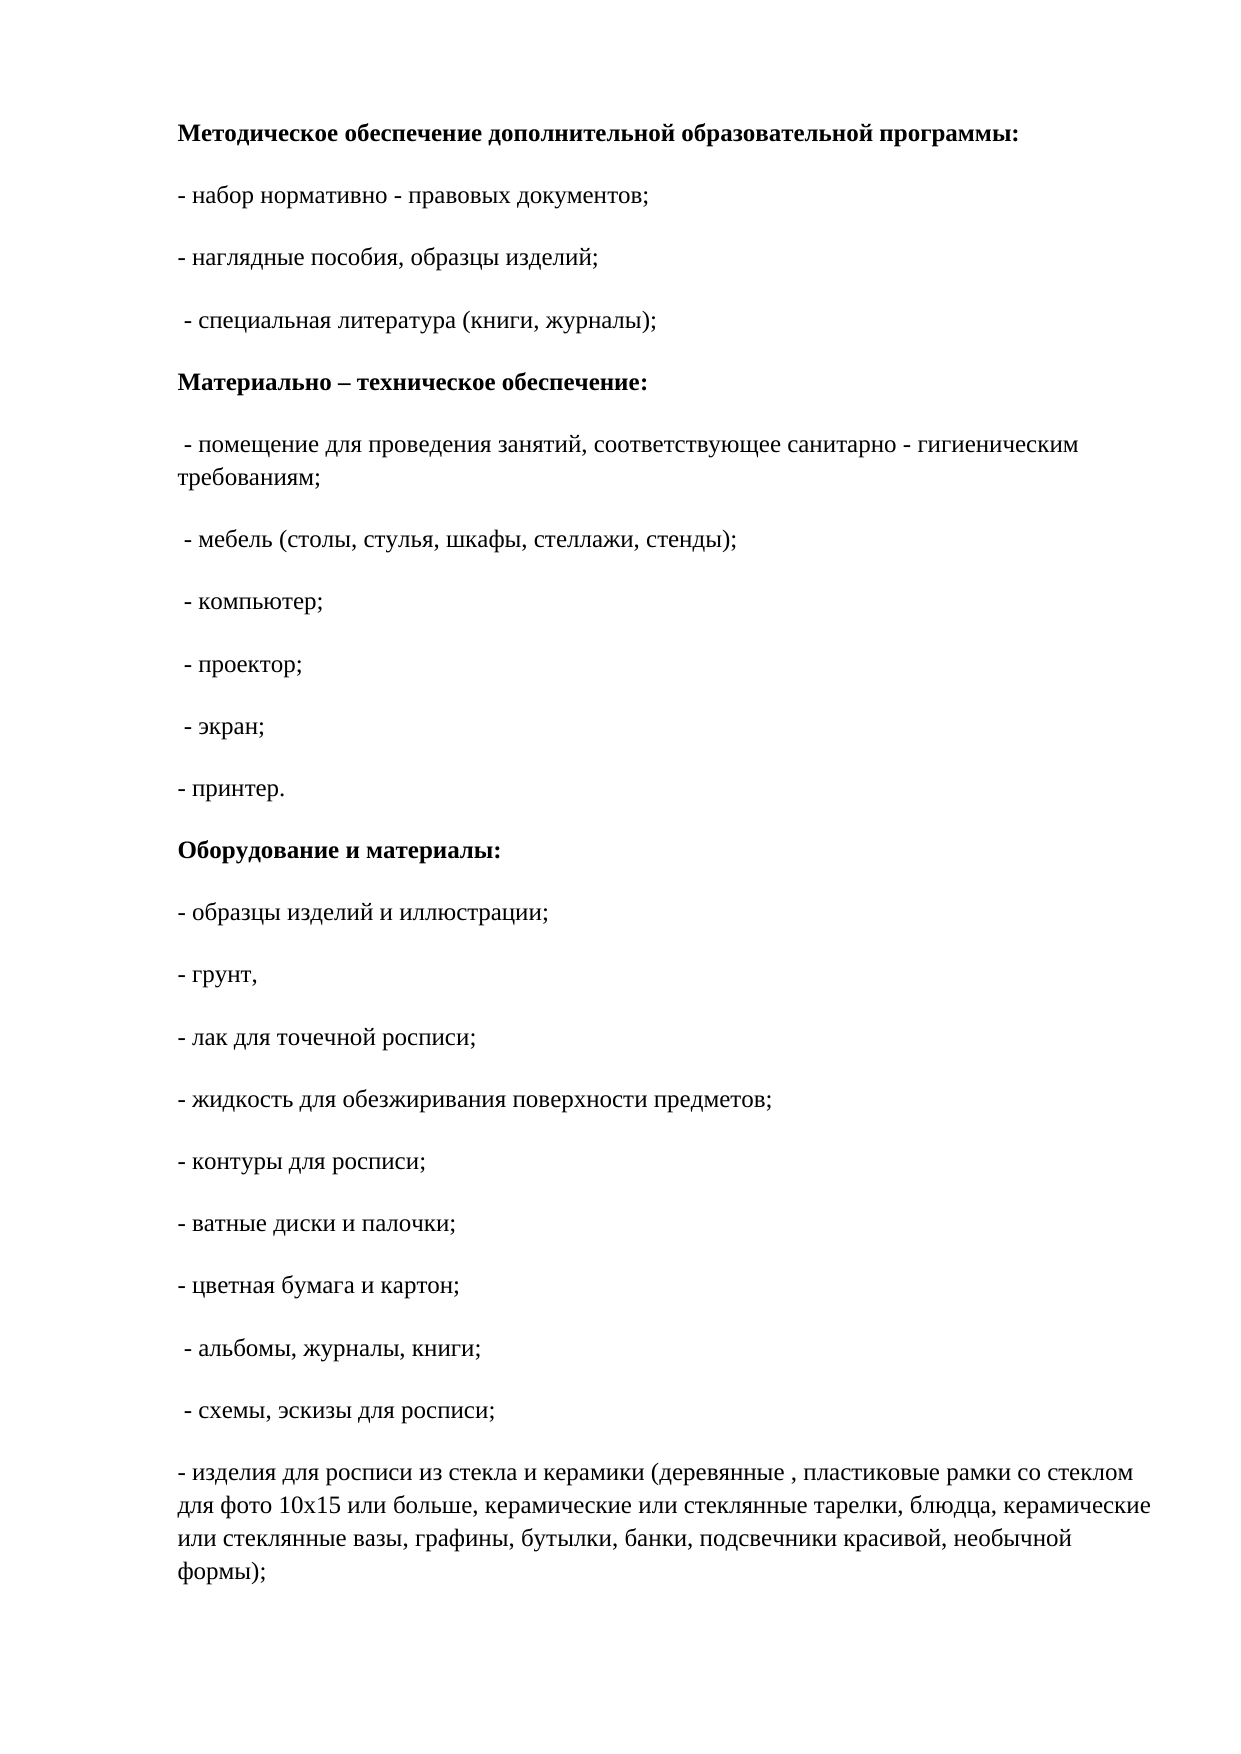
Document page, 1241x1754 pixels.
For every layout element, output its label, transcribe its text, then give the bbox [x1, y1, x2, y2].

text - образцы изделий и иллюстрации; [177, 897, 1152, 926]
text - набор нормативно - правовых документов; [177, 180, 1152, 209]
text - помещение для проведения занятий, соответствующее санитарно - гигиеническим требованиям; [177, 429, 1152, 491]
text - принтер. [177, 773, 1152, 802]
text - ватные диски и палочки; [177, 1208, 1152, 1237]
text - экран; [177, 711, 1152, 739]
text - грунт, [177, 959, 1152, 988]
text - проектор; [177, 649, 1152, 677]
text - компьютер; [177, 586, 1152, 615]
text Оборудование и материалы: [177, 835, 1152, 864]
text - жидкость для обезжиривания поверхности предметов; [177, 1084, 1152, 1113]
text - изделия для росписи из стекла и керамики (деревянные , пластиковые рамки со стеклом для фото 10x15 или больше, керамические или стеклянные тарелки, блюдца, керамические или стеклянные вазы, графины, бутылки, банки, подсвечники красивой, необычной формы); [177, 1457, 1152, 1585]
text - цветная бумага и картон; [177, 1271, 1152, 1299]
text - схемы, эскизы для росписи; [177, 1395, 1152, 1424]
text - контуры для росписи; [177, 1146, 1152, 1175]
text - наглядные пособия, образцы изделий; [177, 242, 1152, 271]
text Методическое обеспечение дополнительной образовательной программы: [177, 118, 1152, 147]
text - специальная литература (книги, журналы); [177, 305, 1152, 333]
text - лак для точечной росписи; [177, 1022, 1152, 1051]
text - мебель (столы, стулья, шкафы, стеллажи, стенды); [177, 524, 1152, 553]
text Материально – техническое обеспечение: [177, 367, 1152, 396]
text - альбомы, журналы, книги; [177, 1333, 1152, 1361]
